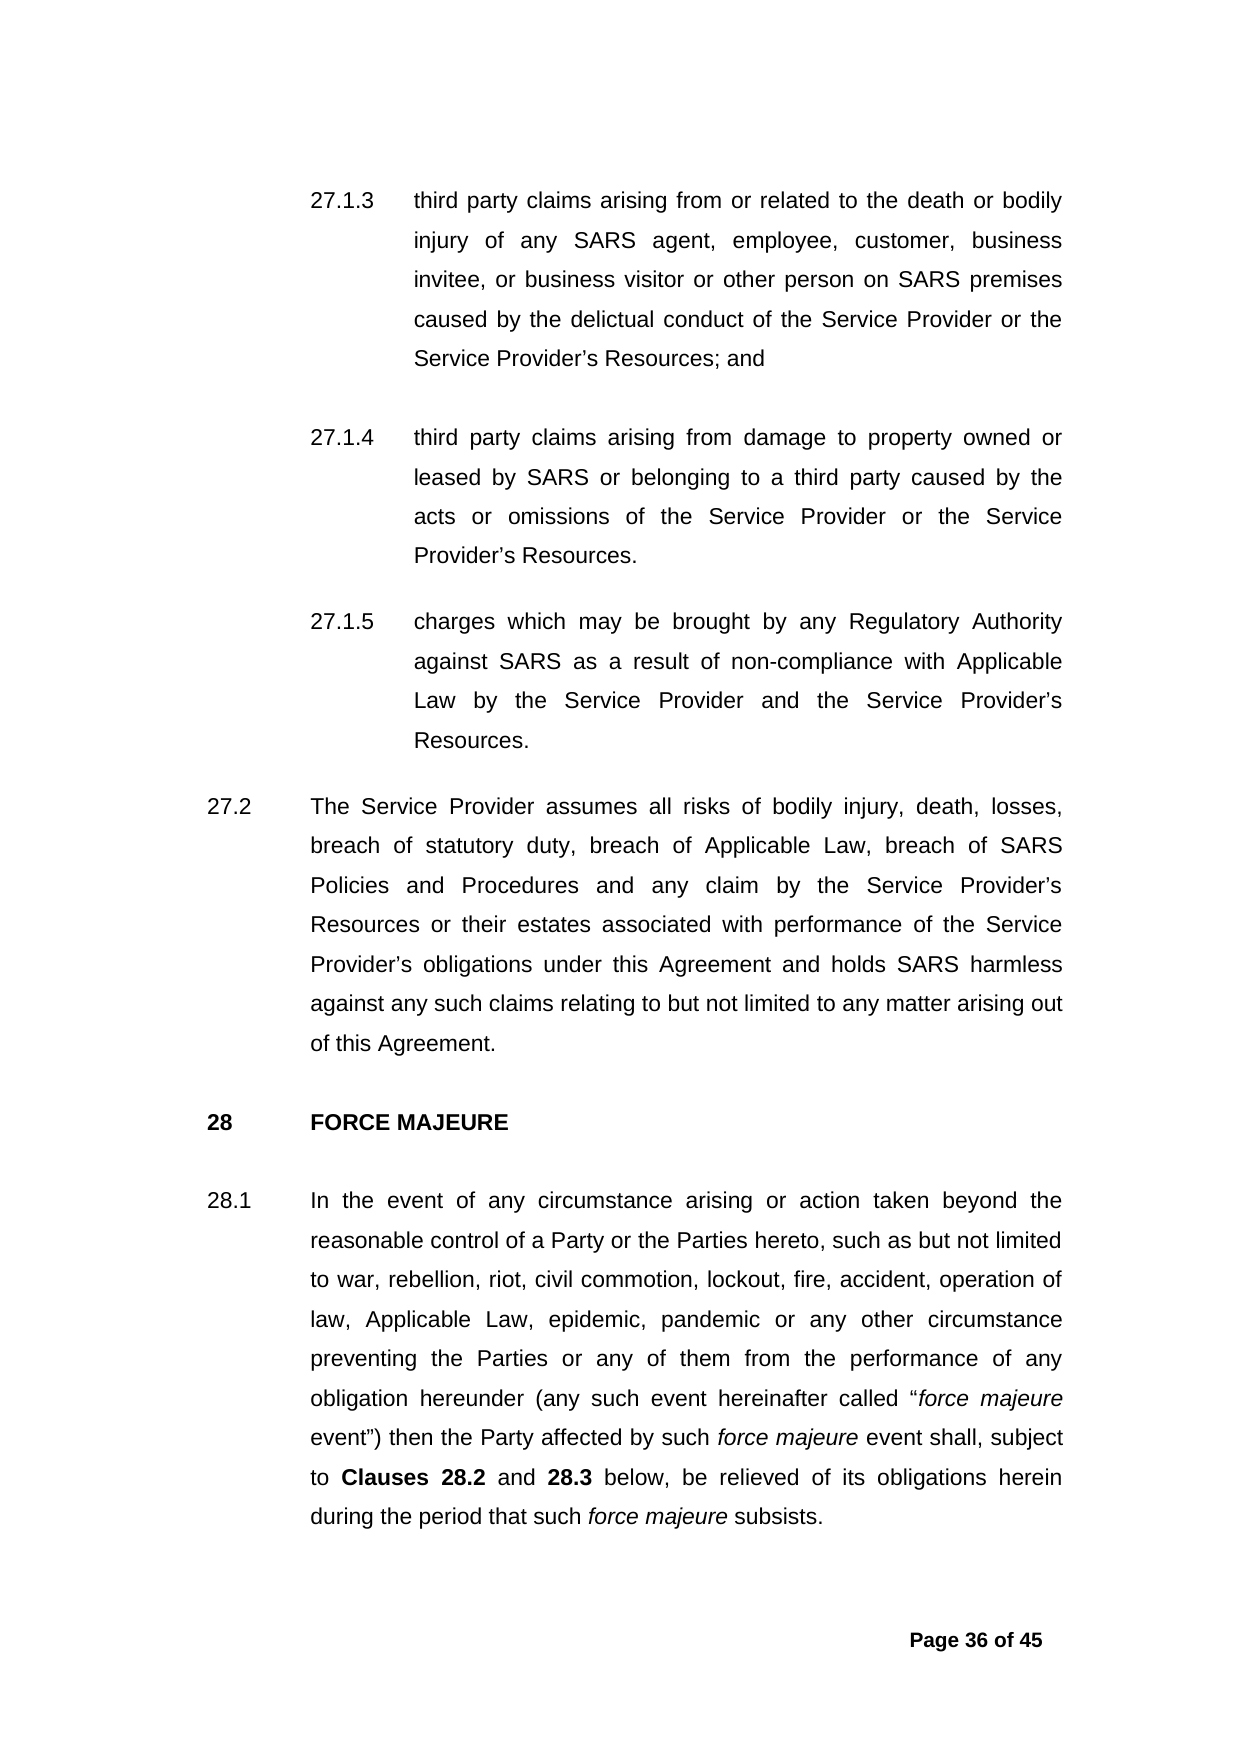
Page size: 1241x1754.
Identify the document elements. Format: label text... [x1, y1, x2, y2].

list third party claims arising from or related to the death or bodily injury of any SARS agent, employee, customer, business invitee, or business visitor or other person on SARS premises caused by the delictual conduct of the Service Provider or the Service Provider’s Resources; and [310, 187, 1063, 371]
list charges which may be brought by any Regulatory Authority against SARS as a result of non-compliance with Applicable Law by the Service Provider and the Service Provider’s Resources. [310, 608, 1063, 753]
list third party claims arising from damage to property owned or leased by SARS or belonging to a third party caused by the acts or omissions of the Service Provider or the Service Provider’s Resources. [310, 424, 1063, 569]
list In the event of any circumstance arising or action taken beyond the reasonable control of a Party or the Parties hereto, such as but not limited to war, rebellion, riot, civil commotion, lockout, fire, accident, operation of law, Applicable Law, epidemic, pandemic or any other circumstance preventing the Parties or any of them from the performance of any obligation hereunder (any such event hereinafter called “force majeure event”) then the Party affected by such force majeure event shall, subject to Clauses 28.2 and 28.3 below, be relieved of its obligations herein during the period that such force majeure subsists. [207, 1187, 1063, 1529]
list The Service Provider assumes all risks of bodily injury, death, losses, breach of statutory duty, breach of Applicable Law, breach of SARS Policies and Procedures and any claim by the Service Provider’s Resources or their estates associated with performance of the Service Provider’s obligations under this Agreement and holds SARS harmless against any such claims relating to but not limited to any matter arising out of this Agreement. [207, 793, 1063, 1056]
list FORCE MAJEURE [207, 1108, 1063, 1135]
